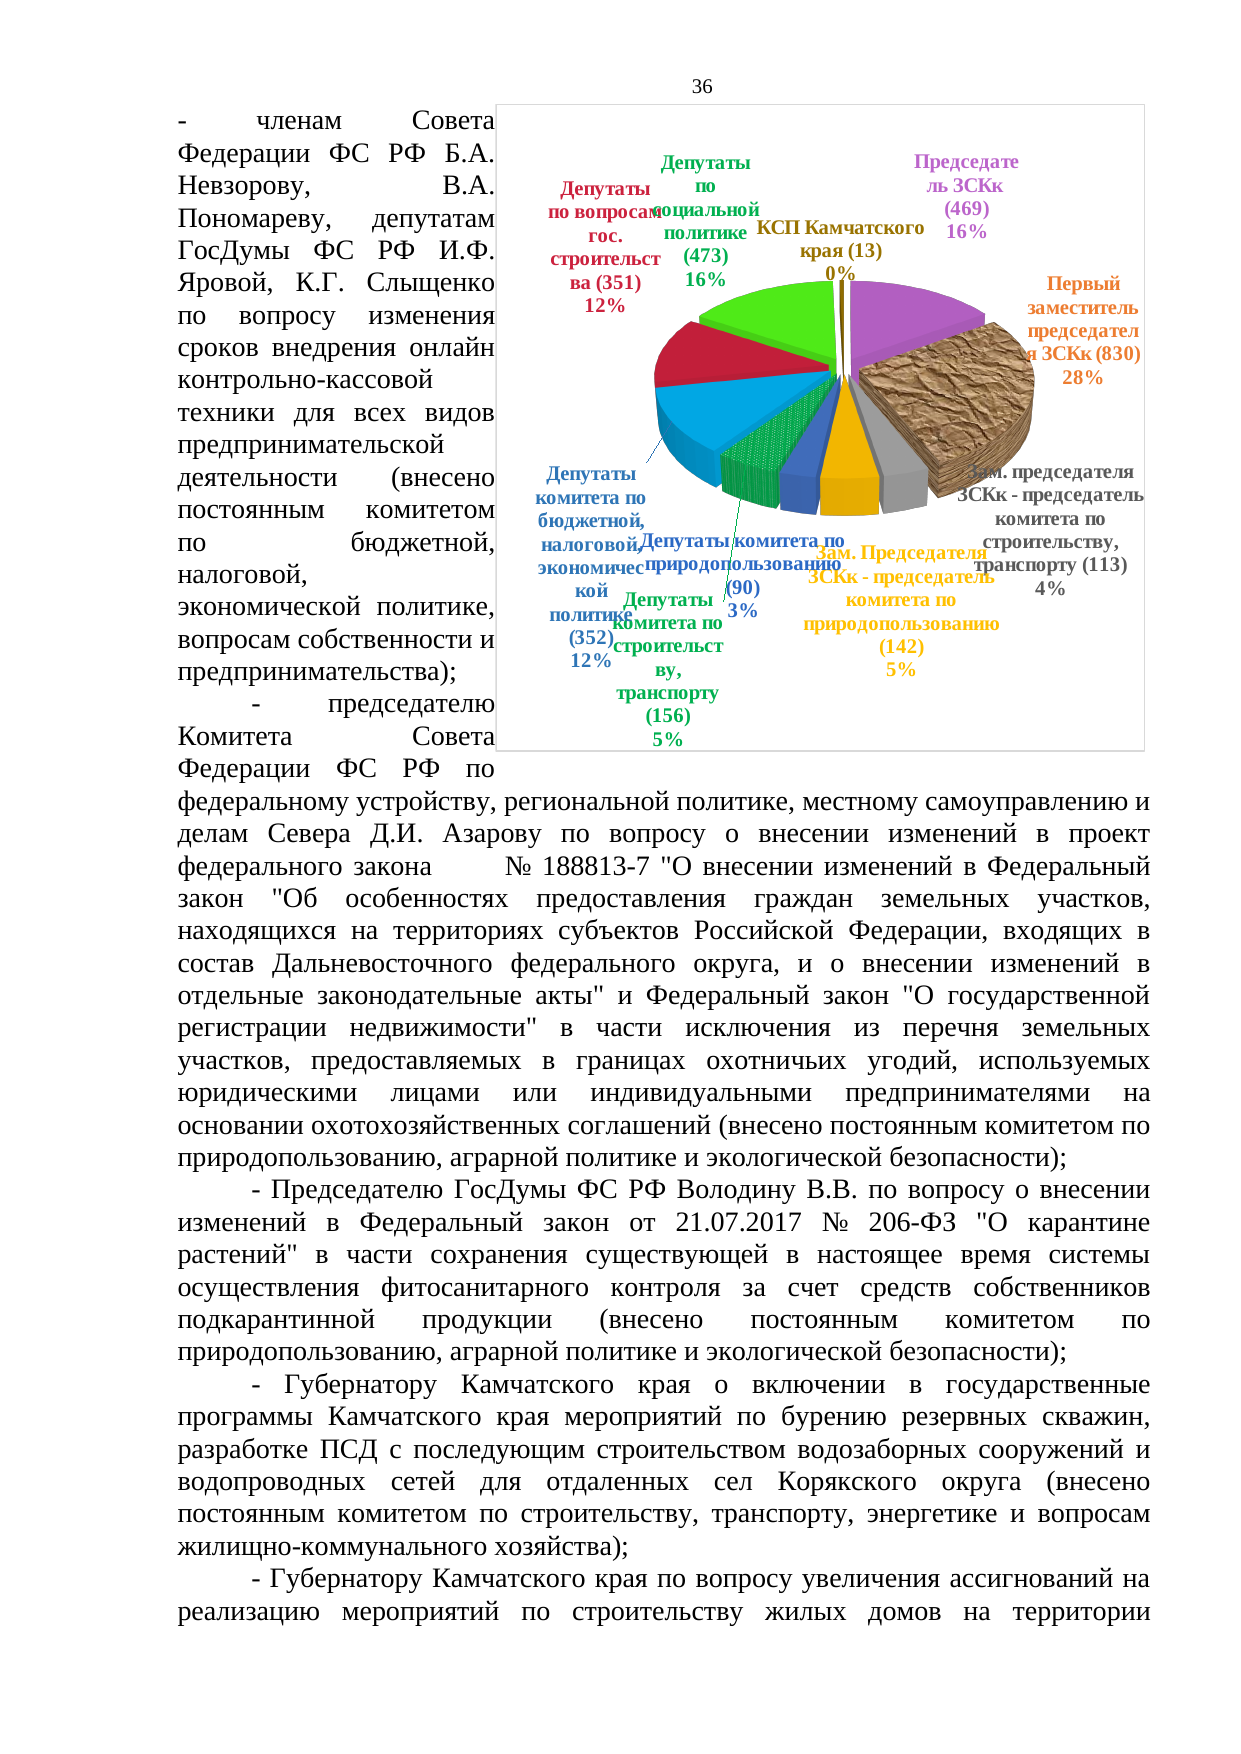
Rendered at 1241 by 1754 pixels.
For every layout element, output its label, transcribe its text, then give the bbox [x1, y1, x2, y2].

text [177, 1561, 1152, 1626]
text - председателю Комитета Совета Федерации ФС РФ по федеральному устройству, региональной политике, местному самоуправлению и делам Севера Д.И. Азарову по вопросу о внесении изменений в проект федерального закона № 188813-7 "О внесении изменений в Федеральный закон "Об особенностях предоставления граждан земельных участков, находящихся на территориях субъектов Российской Федерации, входящих в состав Дальневосточного федерального округа, и о внесении изменений в отдельные законодательные акты" и Федеральный закон "О государственной регистрации недвижимости" в части исключения из перечня земельных участков, предоставляемых в границах охотничьих угодий, используемых юридическими лицами или индивидуальными предпринимателями на основании охотохозяйственных соглашений (внесено постоянным комитетом по природопользованию, аграрной политике и экологической безопасности); [177, 687, 1152, 1172]
text - Губернатору Камчатского края о включении в государственные программы Камчатского края мероприятий по бурению резервных скважин, разработке ПСД с последующим строительством водозаборных сооружений и водопроводных сетей для отдаленных сел Корякского округа (внесено постоянным комитетом по строительству, транспорту, энергетике и вопросам жилищно-коммунального хозяйства); [177, 1367, 1152, 1561]
text - Председателю ГосДумы ФС РФ Володину В.В. по вопросу о внесении изменений в Федеральный закон от 21.07.2017 № 206-ФЗ "О карантине растений" в части сохранения существующей в настоящее время системы осуществления фитосанитарного контроля за счет средств собственников подкарантинной продукции (внесено постоянным комитетом по природопользованию, аграрной политике и экологической безопасности); [177, 1172, 1152, 1367]
picture [859, 323, 1034, 498]
text - членам Совета Федерации ФС РФ Б.А. Невзорову, В.А. Пономареву, депутатам ГосДумы ФС РФ И.Ф. Яровой, К.Г. Слыщенко по вопросу изменения сроков внедрения онлайн контрольно-кассовой техники для всех видов предпринимательской деятельности (внесено постоянным комитетом по бюджетной, налоговой, экономической политике, вопросам собственности и предпринимательства); [177, 103, 1152, 687]
